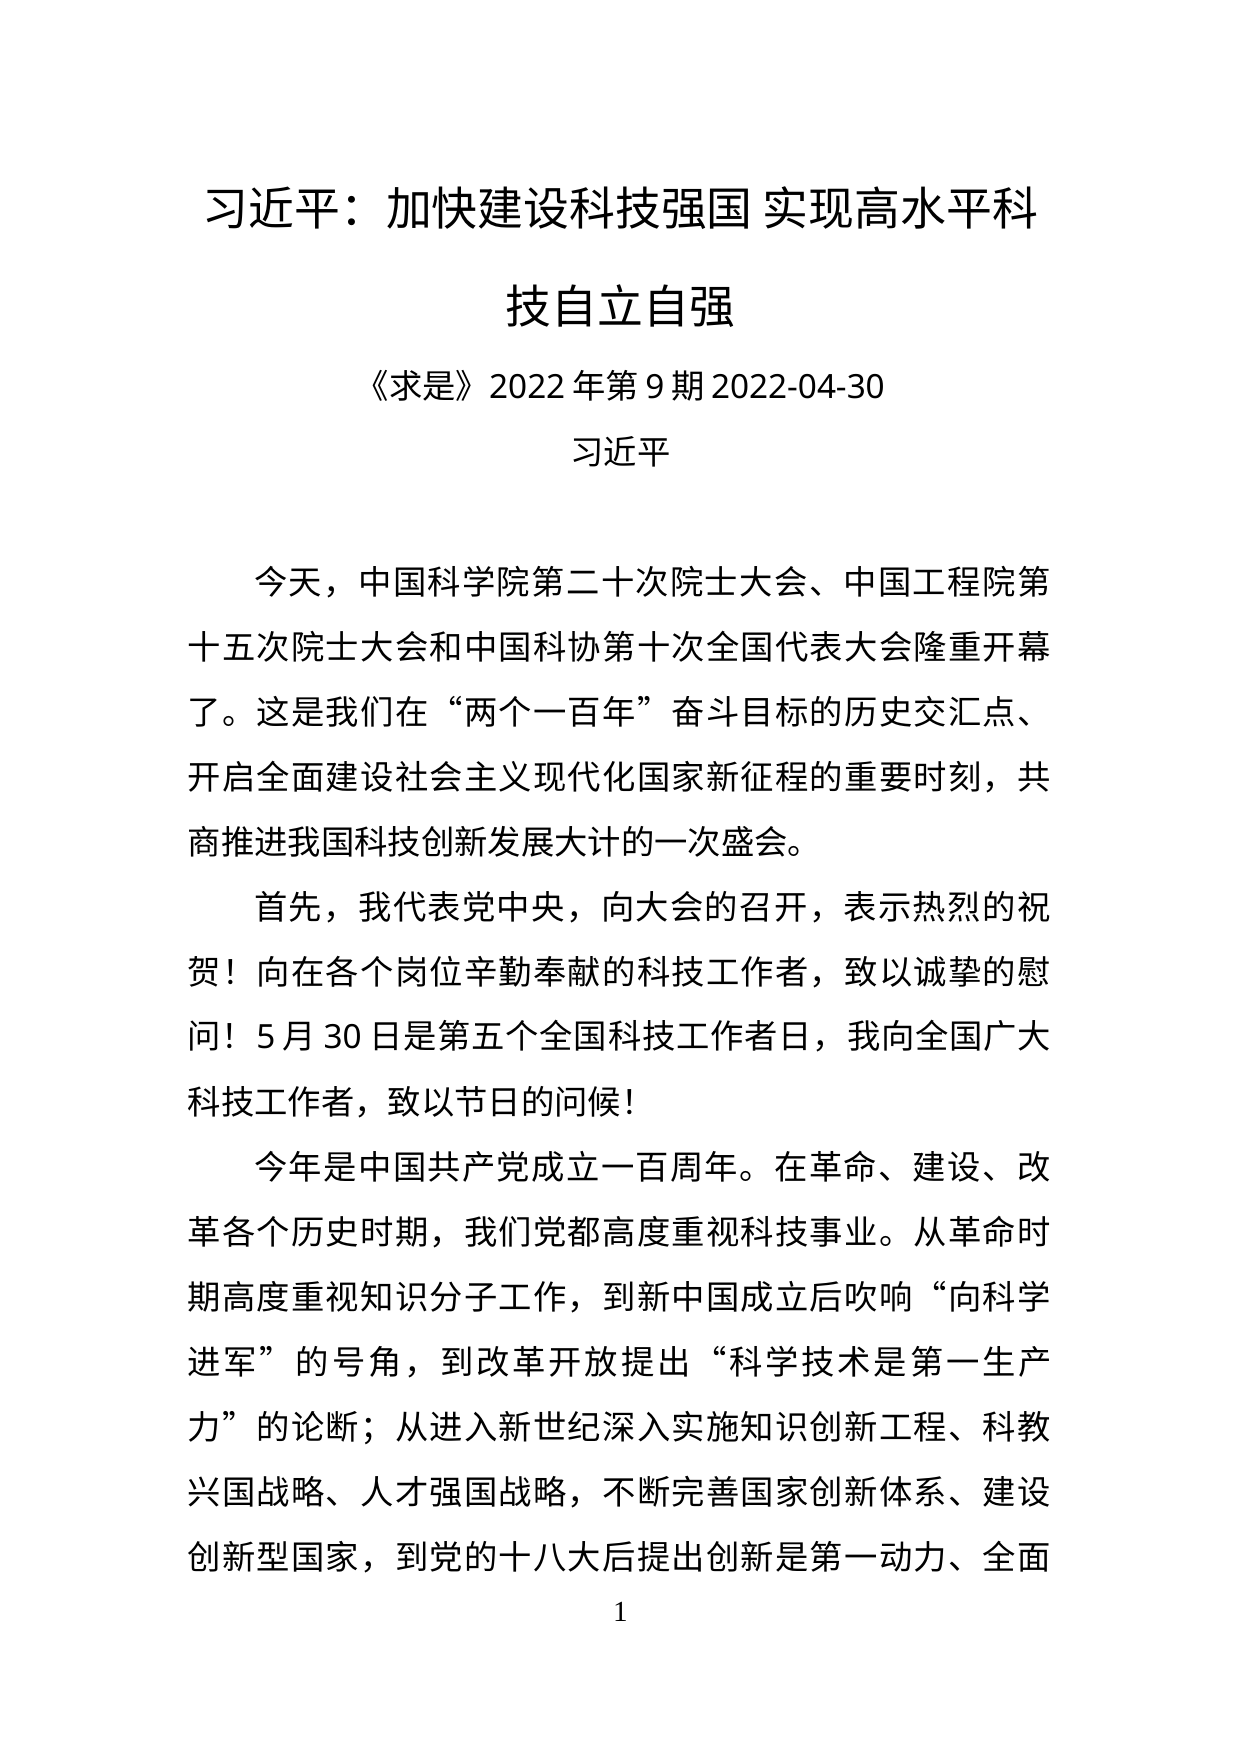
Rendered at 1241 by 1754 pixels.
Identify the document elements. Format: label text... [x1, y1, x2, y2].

text 首先，我代表党中央，向大会的召开，表示热烈的祝贺！向在各个岗位辛勤奉献的科技工作者，致以诚挚的慰问！5月30日是第五个全国科技工作者日，我向全国广大科技工作者，致以节日的问候！ [187, 872, 1053, 1132]
text 今天，中国科学院第二十次院士大会、中国工程院第十五次院士大会和中国科协第十次全国代表大会隆重开幕了。这是我们在“两个一百年”奋斗目标的历史交汇点、开启全面建设社会主义现代化国家新征程的重要时刻，共商推进我国科技创新发展大计的一次盛会。 [187, 547, 1053, 872]
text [187, 1132, 1053, 1587]
subtitle 习近平：加快建设科技强国 实现高水平科技自立自强 [187, 157, 1053, 352]
text 习近平 [187, 417, 1053, 482]
text 《求是》2022年第9期2022-04-30 [187, 352, 1053, 417]
